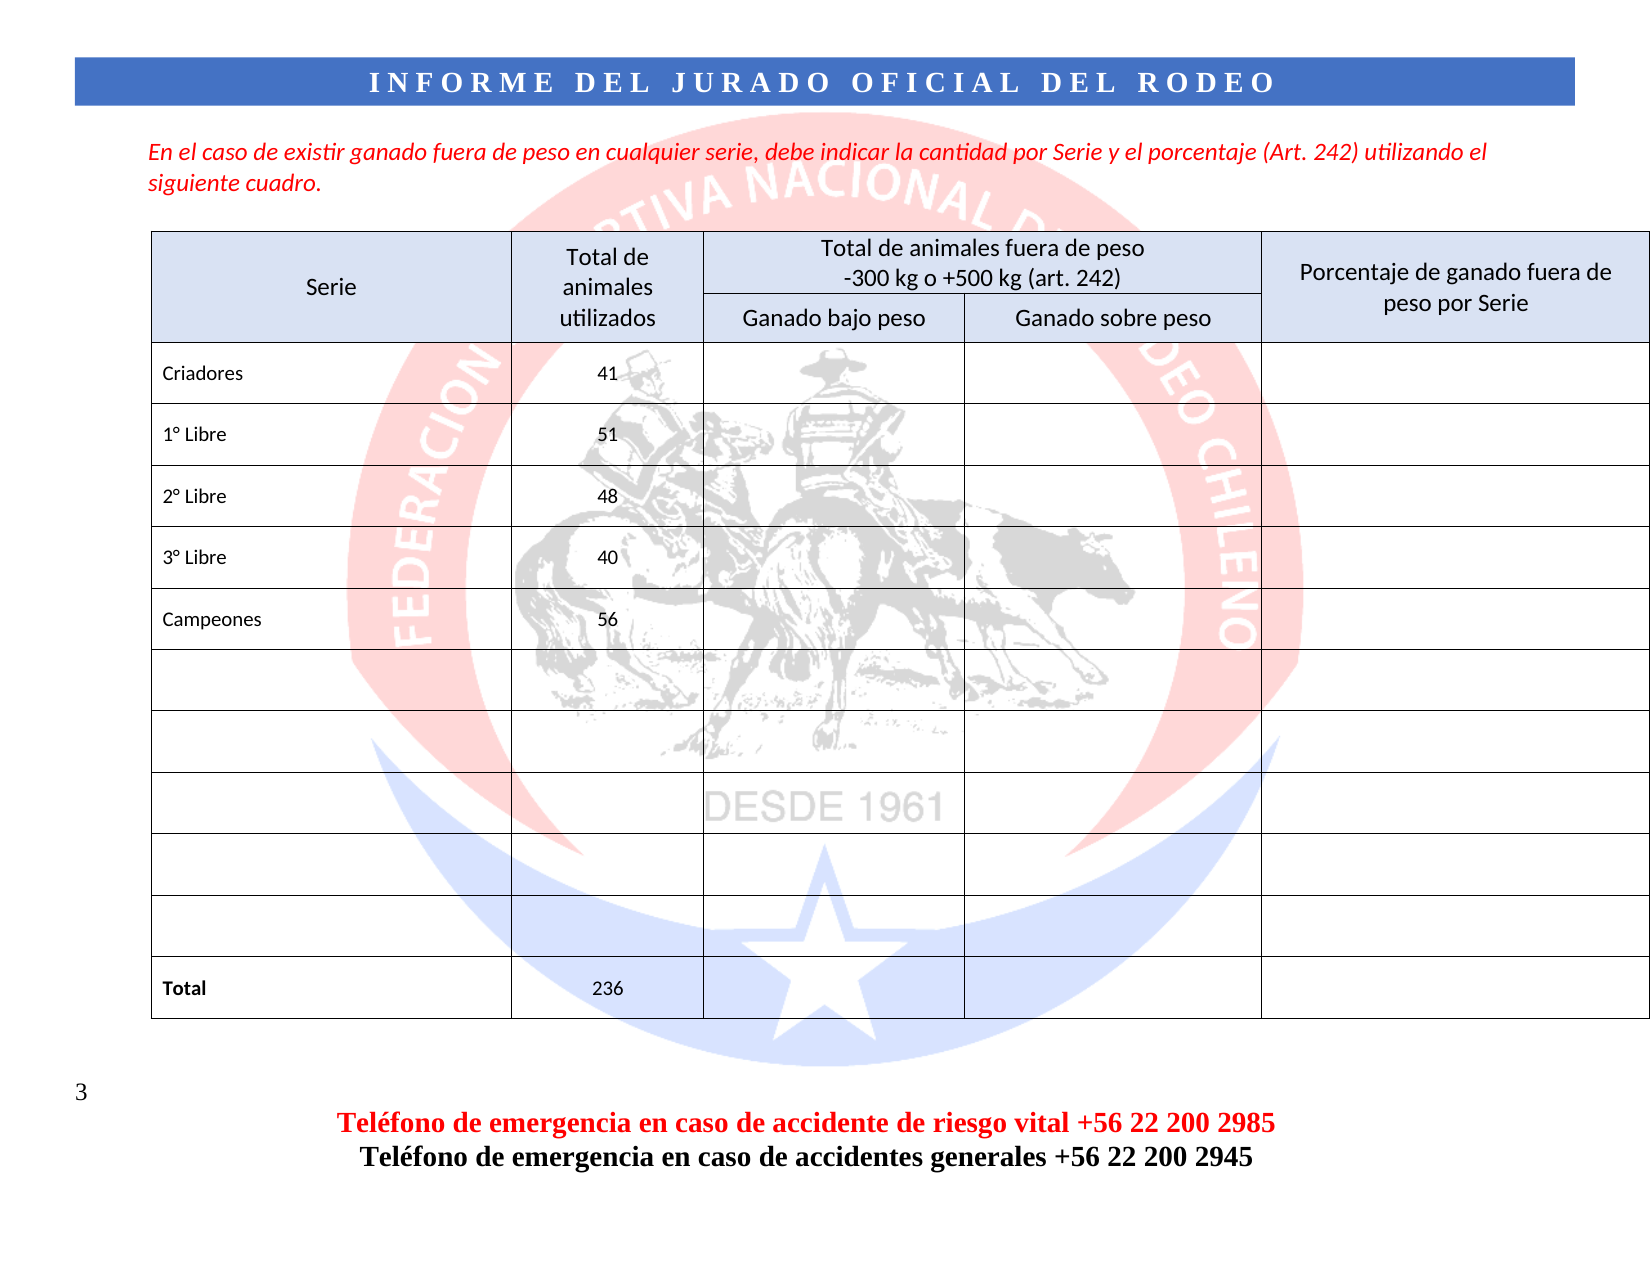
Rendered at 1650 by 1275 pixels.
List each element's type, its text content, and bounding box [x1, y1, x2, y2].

table_cell [512, 773, 703, 833]
table_cell [1262, 957, 1649, 1018]
table_cell [1262, 589, 1649, 649]
table_cell [704, 711, 964, 772]
table_cell [965, 466, 1261, 526]
table_cell [704, 957, 964, 1018]
table_cell 236 [512, 957, 703, 1018]
table_cell 51 [512, 404, 703, 464]
table_header Porcentaje de ganado fuera de peso por Serie [1262, 232, 1649, 342]
table_cell 2° Libre [152, 466, 511, 526]
table_cell 48 [512, 466, 703, 526]
table_cell [704, 527, 964, 587]
table_cell [704, 404, 964, 464]
table_cell [965, 896, 1261, 956]
table_cell [1262, 711, 1649, 772]
table_cell [704, 466, 964, 526]
table_cell [512, 834, 703, 895]
table_cell [704, 343, 964, 403]
table_cell [704, 773, 964, 833]
table_cell [152, 896, 511, 956]
table_cell Criadores [152, 343, 511, 403]
table_cell [965, 711, 1261, 772]
table_cell 41 [512, 343, 703, 403]
table_cell [965, 773, 1261, 833]
table_cell [965, 343, 1261, 403]
table_cell [704, 834, 964, 895]
table_cell [1262, 466, 1649, 526]
table_header Serie [152, 232, 511, 342]
table_cell [965, 834, 1261, 895]
table_cell [965, 589, 1261, 649]
table_cell [1262, 527, 1649, 587]
table_cell [965, 957, 1261, 1018]
table_cell [1262, 896, 1649, 956]
table_cell 1° Libre [152, 404, 511, 464]
table_cell [152, 773, 511, 833]
text En el caso de existir ganado fuera de peso en cualquier serie, debe indicar la cantidad por Serie y el porcentaje (Art. 242) utilizando el siguiente cuadro. [148, 136, 1575, 197]
table_cell Campeones [152, 589, 511, 649]
table_cell [965, 404, 1261, 464]
table_cell [965, 650, 1261, 710]
table_cell [965, 527, 1261, 587]
table_cell [1262, 404, 1649, 464]
table_cell [704, 589, 964, 649]
table_cell [152, 711, 511, 772]
table_cell Total [152, 957, 511, 1018]
table_header Total de animales fuera de peso -300 kg o +500 kg (art. 242) [704, 232, 1261, 293]
table_cell [1262, 834, 1649, 895]
table_header Total de animales utilizados [512, 232, 703, 342]
table_cell [512, 896, 703, 956]
table_cell [512, 711, 703, 772]
table_cell [704, 896, 964, 956]
table_cell [512, 650, 703, 710]
table_cell [152, 650, 511, 710]
table_cell 3° Libre [152, 527, 511, 587]
table_cell 56 [512, 589, 703, 649]
table_cell 40 [512, 527, 703, 587]
table_cell Ganado bajo peso [704, 294, 964, 342]
table_cell [1262, 773, 1649, 833]
table_cell [704, 650, 964, 710]
table_cell [1262, 650, 1649, 710]
table_cell Ganado sobre peso [965, 294, 1261, 342]
table_cell [1262, 343, 1649, 403]
table_cell [152, 834, 511, 895]
